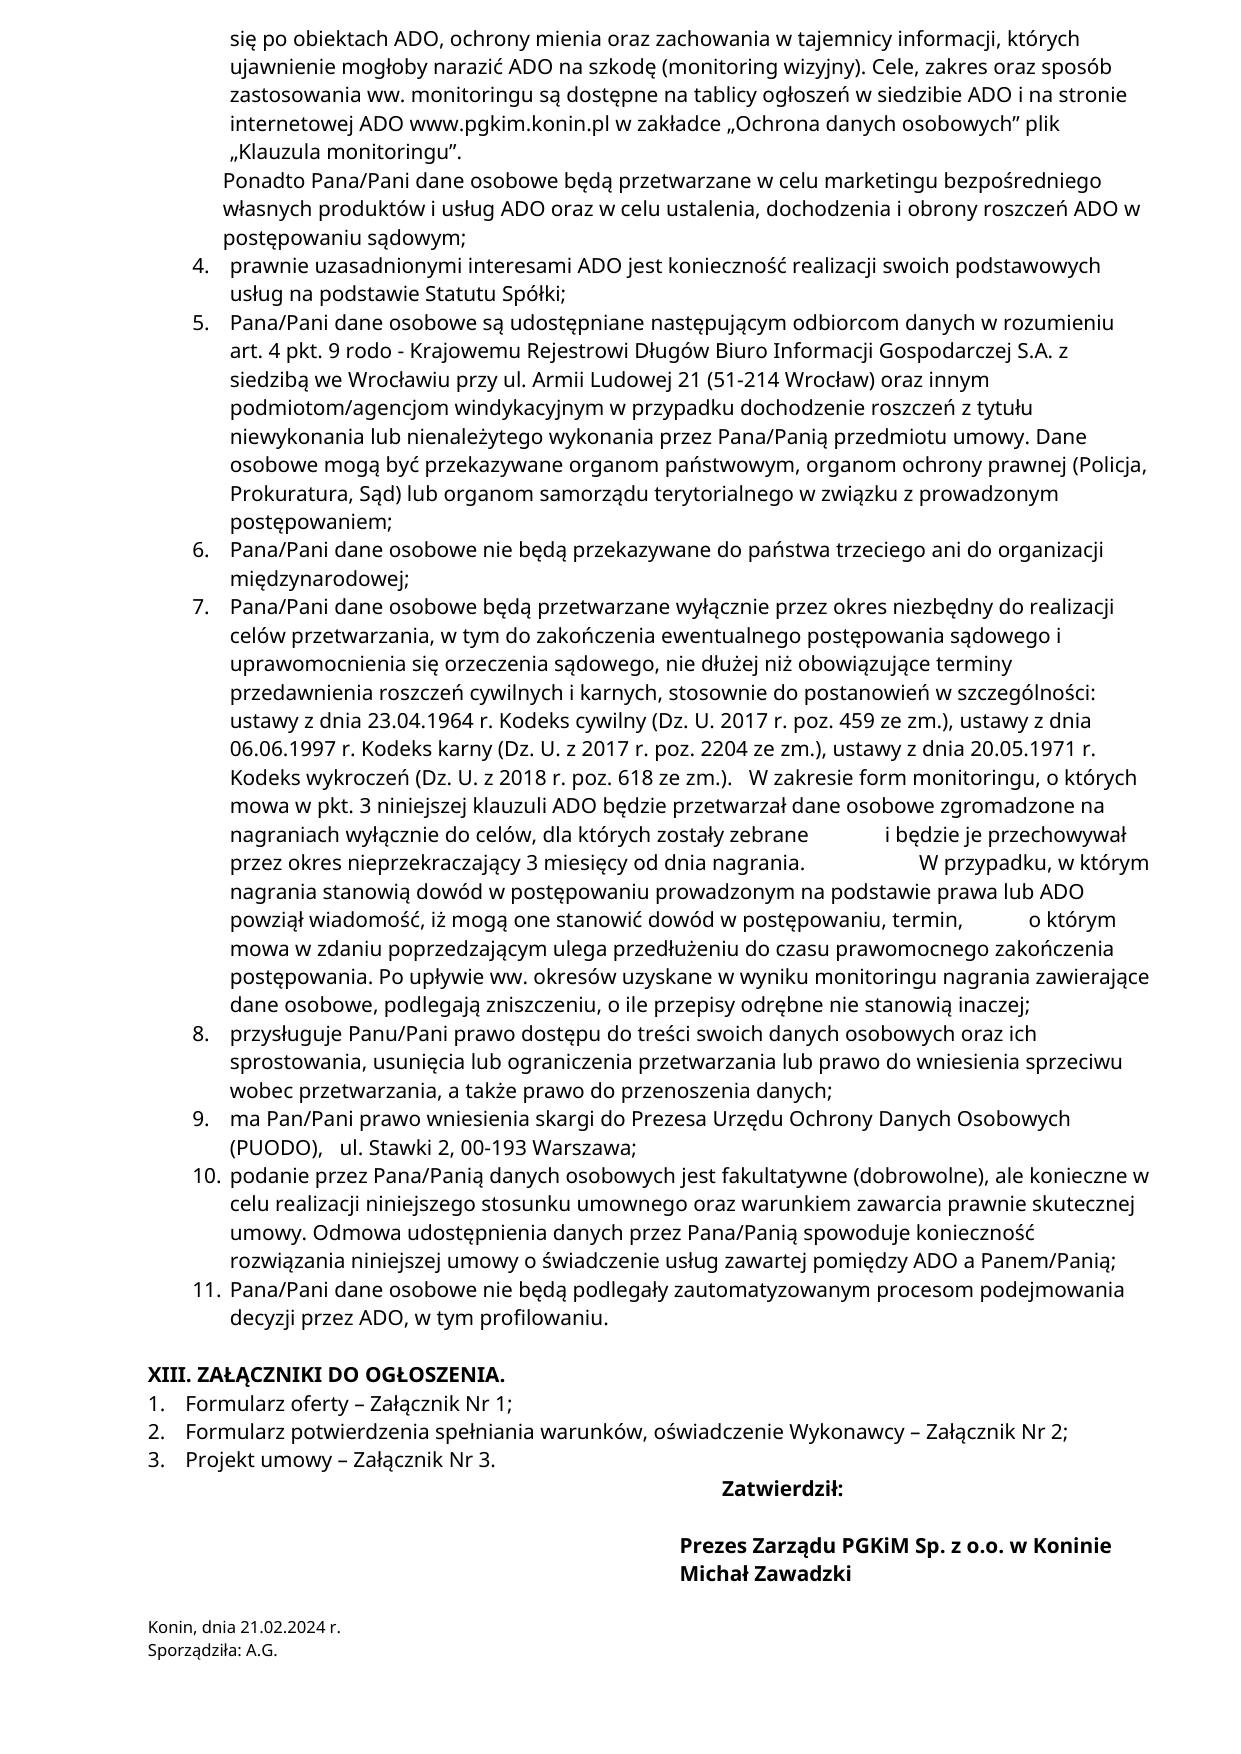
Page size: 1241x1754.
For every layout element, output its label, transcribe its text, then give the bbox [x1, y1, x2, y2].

list Formularz potwierdzenia spełniania warunków, oświadczenie Wykonawcy – Załącznik Nr 2; [148, 1417, 1152, 1446]
list podanie przez Pana/Panią danych osobowych jest fakultatywne (dobrowolne), ale konieczne w celu realizacji niniejszego stosunku umownego oraz warunkiem zawarcia prawnie skutecznej umowy. Odmowa udostępnienia danych przez Pana/Panią spowoduje konieczność rozwiązania niniejszej umowy o świadczenie usług zawartej pomiędzy ADO a Panem/Panią; [192, 1161, 1152, 1275]
text Prezes Zarządu PGKiM Sp. z o.o. w Koninie [148, 1531, 1152, 1559]
text Michał Zawadzki [148, 1559, 1152, 1588]
list prawnie uzasadnionymi interesami ADO jest konieczność realizacji swoich podstawowych usług na podstawie Statutu Spółki; [192, 251, 1152, 308]
text postępowania. Po upływie ww. okresów uzyskane w wyniku monitoringu nagrania zawierające dane osobowe, podlegają zniszczeniu, o ile przepisy odrębne nie stanowią inaczej; [229, 962, 1152, 1019]
list przysługuje Panu/Pani prawo dostępu do treści swoich danych osobowych oraz ich sprostowania, usunięcia lub ograniczenia przetwarzania lub prawo do wniesienia sprzeciwu wobec przetwarzania, a także prawo do przenoszenia danych; [192, 1019, 1152, 1104]
text Sporządziła: A.G. [148, 1639, 1152, 1662]
list Formularz oferty – Załącznik Nr 1; [148, 1389, 1152, 1417]
list Pana/Pani dane osobowe nie będą podlegały zautomatyzowanym procesom podejmowania decyzji przez ADO, w tym profilowaniu. [192, 1275, 1152, 1332]
list Pana/Pani dane osobowe będą przetwarzane wyłącznie przez okres niezbędny do realizacji celów przetwarzania, w tym do zakończenia ewentualnego postępowania sądowego i uprawomocnienia się orzeczenia sądowego, nie dłużej niż obowiązujące terminy przedawnienia roszczeń cywilnych i karnych, stosownie do postanowień w szczególności: ustawy z dnia 23.04.1964 r. Kodeks cywilny (Dz. U. 2017 r. poz. 459 ze zm.), ustawy z dnia 06.06.1997 r. Kodeks karny (Dz. U. z 2017 r. poz. 2204 ze zm.), ustawy z dnia 20.05.1971 r. Kodeks wykroczeń (Dz. U. z 2018 r. poz. 618 ze zm.). W zakresie form monitoringu, o których mowa w pkt. 3 niniejszej klauzuli ADO będzie przetwarzał dane osobowe zgromadzone na nagraniach wyłącznie do celów, dla których zostały zebrane i będzie je przechowywał przez okres nieprzekraczający 3 miesięcy od dnia nagrania. W przypadku, w którym nagrania stanowią dowód w postępowaniu prowadzonym na podstawie prawa lub ADO powziął wiadomość, iż mogą one stanowić dowód w postępowaniu, termin, o którym mowa w zdaniu poprzedzającym ulega przedłużeniu do czasu prawomocnego zakończenia [192, 592, 1152, 962]
text XIII. ZAŁĄCZNIKI DO OGŁOSZENIA. [148, 1360, 1152, 1389]
list Ponadto Pana/Pani dane osobowe będą przetwarzane w celu marketingu bezpośredniego własnych produktów i usług ADO oraz w celu ustalenia, dochodzenia i obrony roszczeń ADO w postępowaniu sądowym; [223, 166, 1152, 251]
list ma Pan/Pani prawo wniesienia skargi do Prezesa Urzędu Ochrony Danych Osobowych (PUODO), ul. Stawki 2, 00-193 Warszawa; [192, 1104, 1152, 1161]
list Pana/Pani dane osobowe są udostępniane następującym odbiorcom danych w rozumieniu art. 4 pkt. 9 rodo - Krajowemu Rejestrowi Długów Biuro Informacji Gospodarczej S.A. z siedzibą we Wrocławiu przy ul. Armii Ludowej 21 (51-214 Wrocław) oraz innym podmiotom/agencjom windykacyjnym w przypadku dochodzenie roszczeń z tytułu niewykonania lub nienależytego wykonania przez Pana/Panią przedmiotu umowy. Dane osobowe mogą być przekazywane organom państwowym, organom ochrony prawnej (Policja, Prokuratura, Sąd) lub organom samorządu terytorialnego w związku z prowadzonym postępowaniem; [192, 308, 1152, 536]
list Projekt umowy – Załącznik Nr 3. [148, 1446, 1152, 1474]
list Pana/Pani dane osobowe nie będą przekazywane do państwa trzeciego ani do organizacji międzynarodowej; [192, 536, 1152, 592]
text Zatwierdził: [148, 1474, 1152, 1502]
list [192, 24, 1152, 166]
text Konin, dnia 21.02.2024 r. [148, 1616, 1152, 1639]
